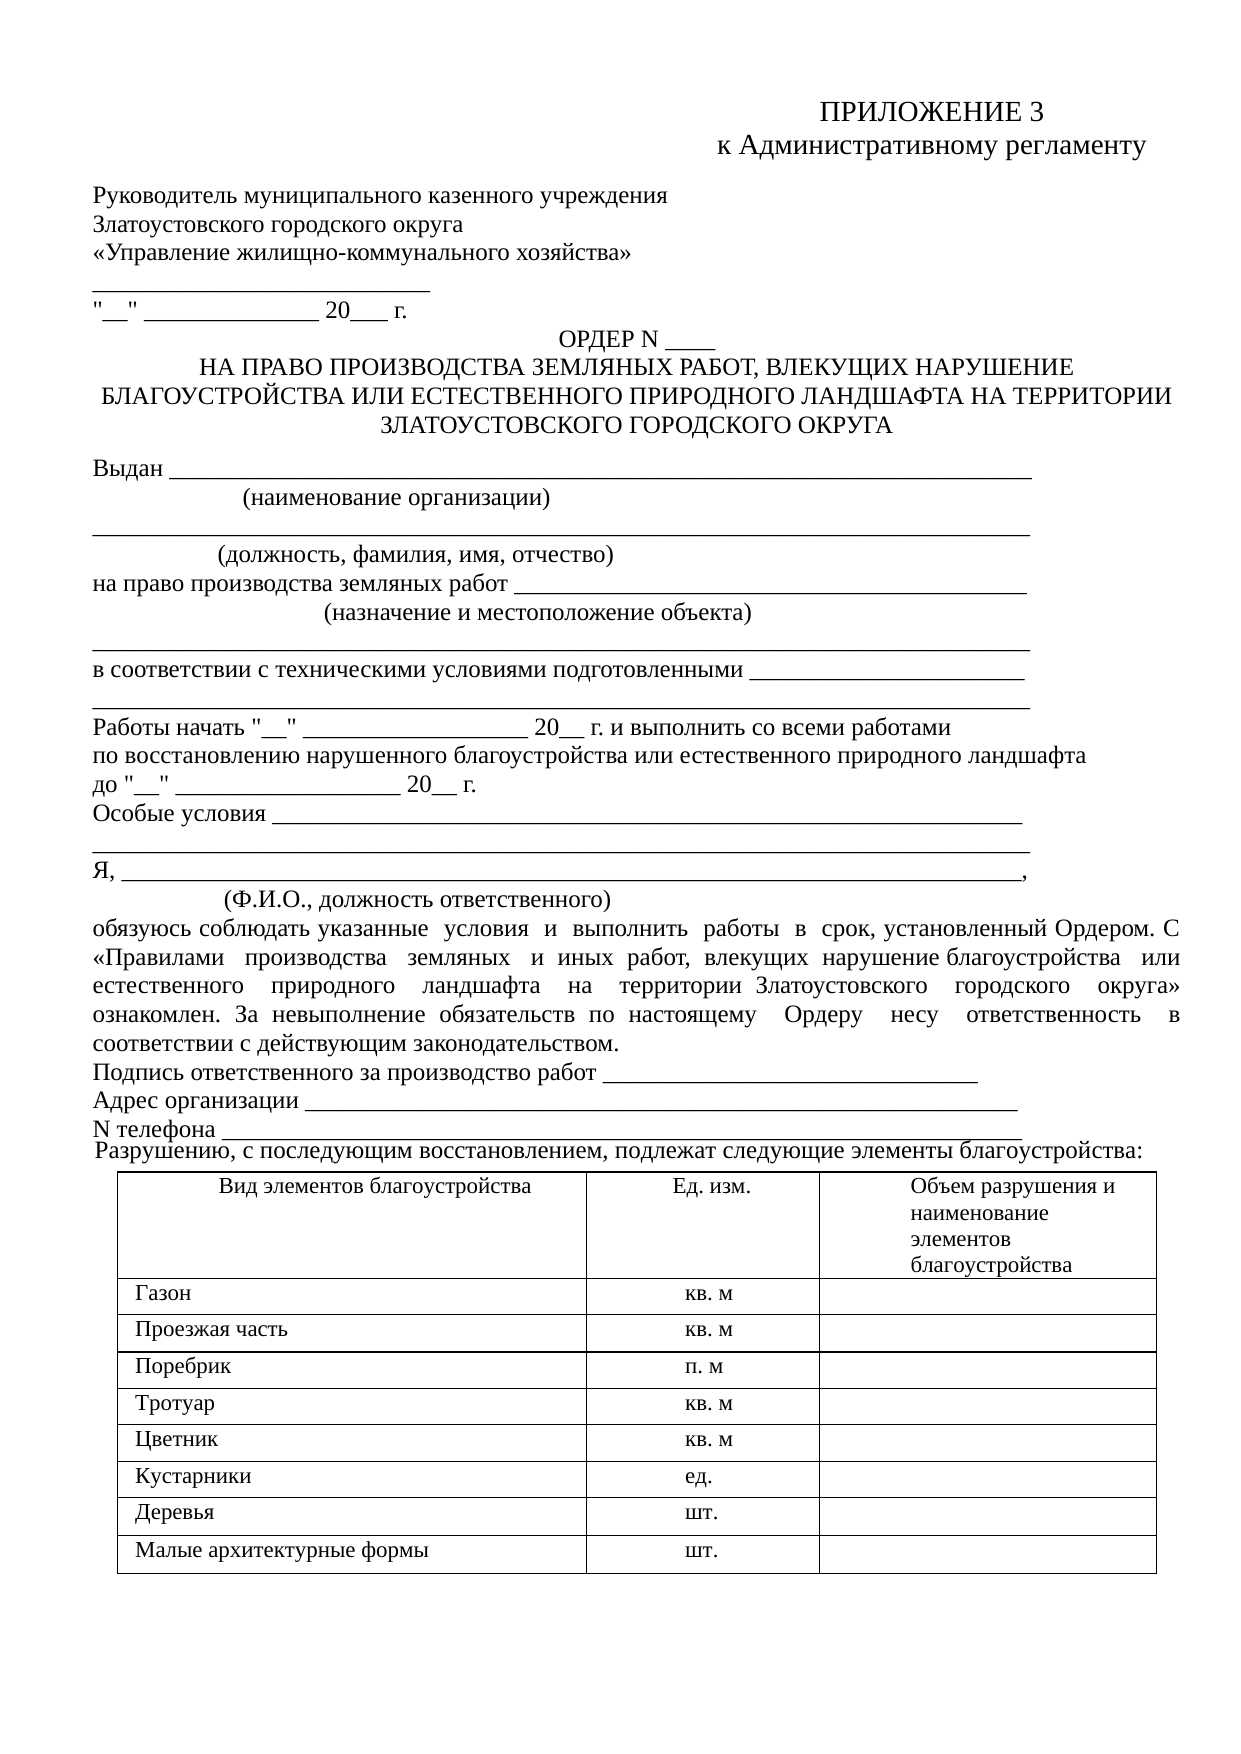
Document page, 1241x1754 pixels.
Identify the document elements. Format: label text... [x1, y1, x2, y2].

text ___________________________________________________________________________ [92, 827, 1181, 856]
text ___________________________ [92, 266, 1181, 295]
text на право производства земляных работ _________________________________________ [92, 568, 1181, 597]
text «Управление жилищно-коммунального хозяйства» [92, 237, 1181, 266]
text Руководитель муниципального казенного учреждения [92, 180, 1181, 209]
text ___________________________________________________________________________ [92, 683, 1181, 712]
text ___________________________________________________________________________ [92, 511, 1181, 539]
text Я, ________________________________________________________________________, [92, 856, 1181, 884]
text ___________________________________________________________________________ [92, 626, 1181, 654]
text (наименование организации) [92, 482, 1181, 511]
text "__" ______________ 20___ г. [92, 295, 1181, 324]
text Адрес организации _________________________________________________________ [92, 1086, 1181, 1114]
text по восстановлению нарушенного благоустройства или естественного природного ландшафта [92, 741, 1181, 769]
text Разрушению, с последующим восстановлением, подлежат следующие элементы благоустройства: [94, 1143, 1181, 1163]
text к Административному регламенту [682, 127, 1181, 161]
text Особые условия ____________________________________________________________ [92, 798, 1181, 827]
text Златоустовского городского округа [92, 209, 1181, 237]
text обязуюсь соблюдать указанные условия и выполнить работы в срок, установленный Ордером. С «Правилами производства земляных и иных работ, влекущих нарушение благоустройства или естественного природного ландшафта на территории Златоустовского городского округа» ознакомлен. За невыполнение обязательств по настоящему Ордеру несу ответственность в соответствии с действующим законодательством. [92, 913, 1181, 1057]
text ОРДЕР N ____ [92, 324, 1181, 352]
text (должность, фамилия, имя, отчество) [92, 539, 1181, 568]
text в соответствии с техническими условиями подготовленными ______________________ [92, 654, 1181, 683]
text до "__" __________________ 20__ г. [92, 769, 1181, 798]
text ПРИЛОЖЕНИЕ 3 [682, 94, 1181, 127]
text Работы начать "__" __________________ 20__ г. и выполнить со всеми работами [92, 712, 1181, 741]
text (назначение и местоположение объекта) [92, 597, 1181, 626]
text N телефона ________________________________________________________________ [92, 1114, 1181, 1143]
text (Ф.И.О., должность ответственного) [92, 884, 1181, 913]
text Выдан _____________________________________________________________________ [92, 453, 1181, 482]
text Подпись ответственного за производство работ ______________________________ [92, 1057, 1181, 1086]
text НА ПРАВО ПРОИЗВОДСТВА ЗЕМЛЯНЫХ РАБОТ, ВЛЕКУЩИХ НАРУШЕНИЕ БЛАГОУСТРОЙСТВА ИЛИ ЕСТЕСТВЕННОГО ПРИРОДНОГО ЛАНДШАФТА НА ТЕРРИТОРИИ ЗЛАТОУСТОВСКОГО ГОРОДСКОГО ОКРУГА [92, 352, 1181, 439]
